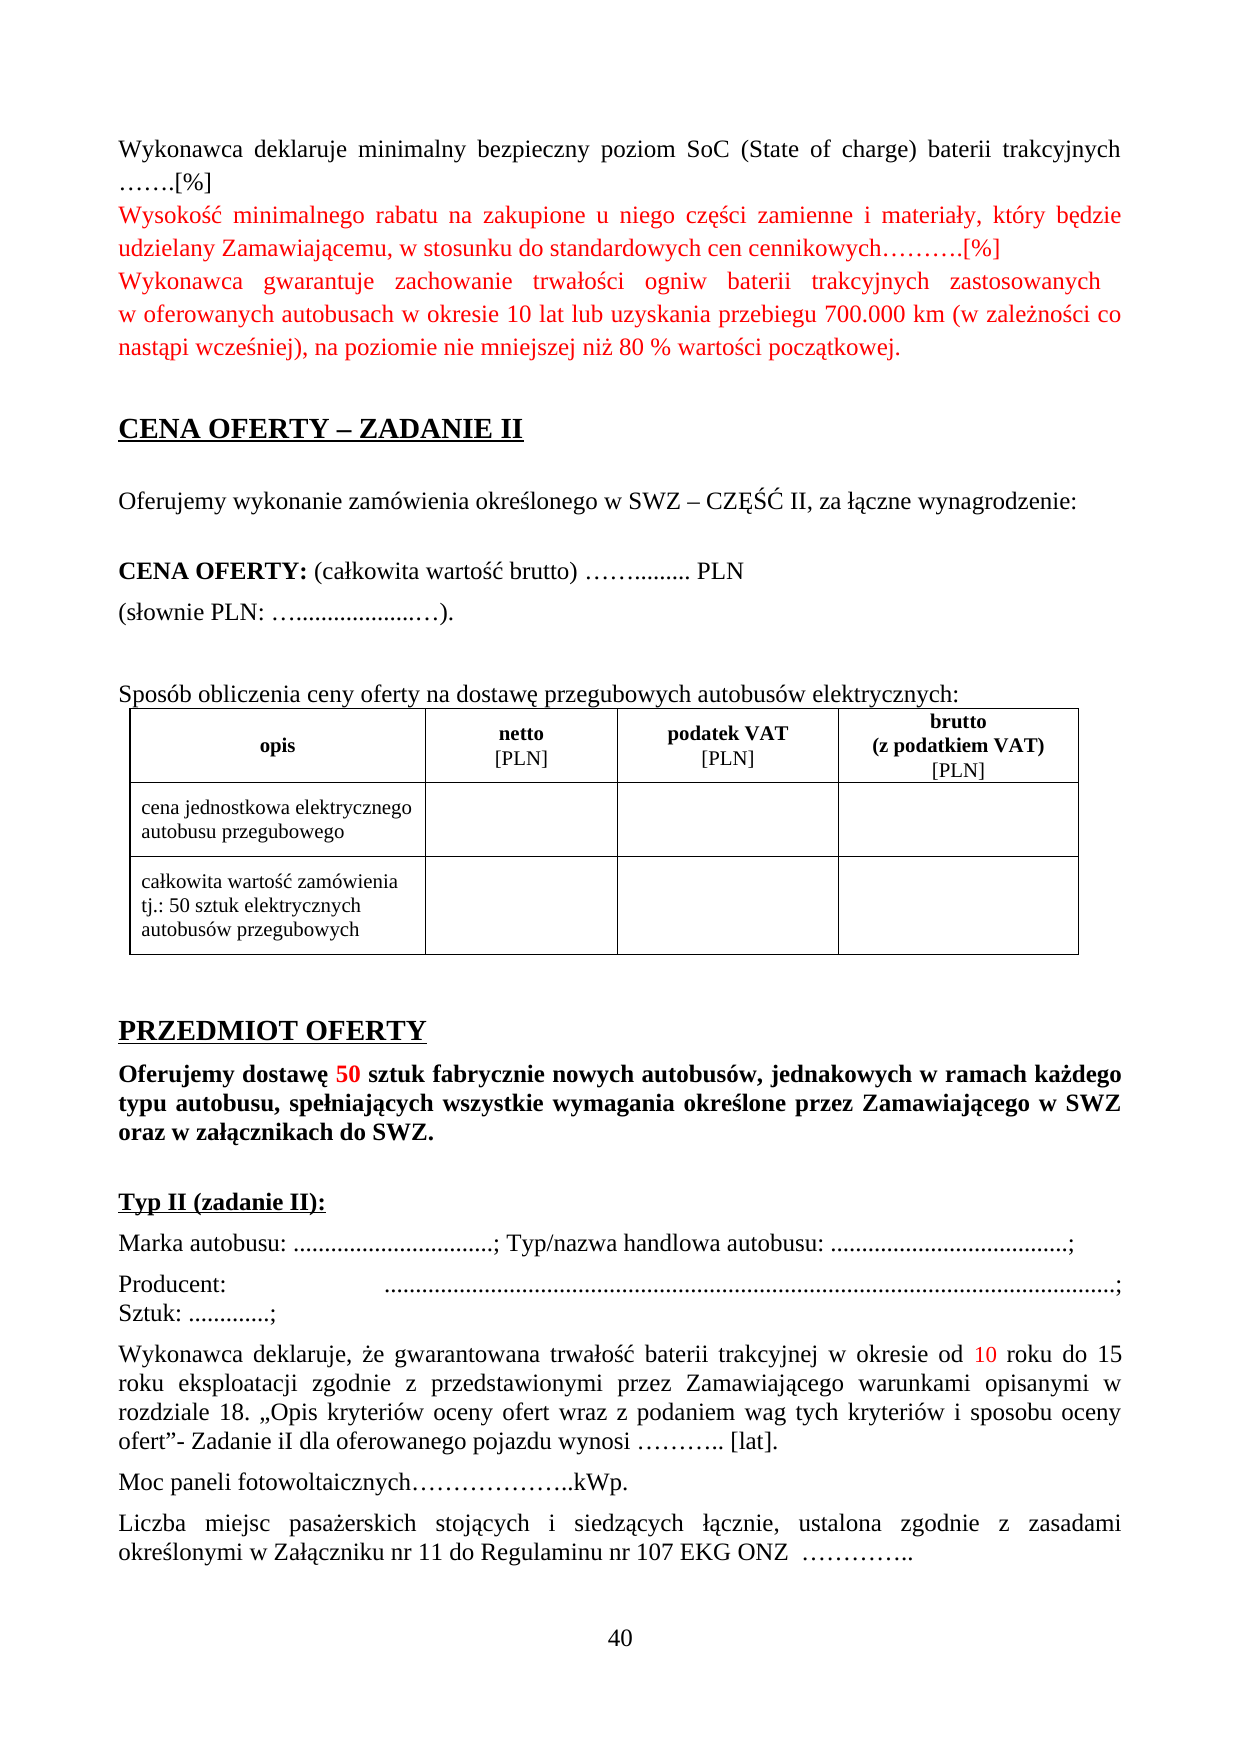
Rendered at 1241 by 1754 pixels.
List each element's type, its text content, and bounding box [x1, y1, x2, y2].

text CENA OFERTY – ZADANIE II [118, 411, 1122, 444]
table_cell [839, 783, 1078, 856]
table_cell cena jednostkowa elektrycznego autobusu przegubowego [131, 783, 425, 856]
text CENA OFERTY: (całkowita wartość brutto) ……......... PLN [118, 556, 1122, 584]
table_cell [426, 857, 617, 954]
table_header podatek VAT [PLN] [618, 709, 838, 782]
table_cell [618, 783, 838, 856]
text Producent: .....................................................................................................................; Sztuk: .............; [118, 1269, 1122, 1327]
text Wykonawca deklaruje minimalny bezpieczny poziom SoC (State of charge) baterii trakcyjnych …….[%] [118, 134, 1122, 196]
text Marka autobusu: ................................; Typ/nazwa handlowa autobusu: ......................................; [118, 1228, 1122, 1257]
table_header opis [131, 709, 425, 782]
text Wysokość minimalnego rabatu na zakupione u niego części zamienne i materiały, który będzie udzielany Zamawiającemu, w stosunku do standardowych cen cennikowych……….[%] [118, 200, 1122, 262]
text Wykonawca deklaruje, że gwarantowana trwałość baterii trakcyjnej w okresie od 10 roku do 15 roku eksploatacji zgodnie z przedstawionymi przez Zamawiającego warunkami opisanymi w rozdziale 18. „Opis kryteriów oceny ofert wraz z podaniem wag tych kryteriów i sposobu oceny ofert”- Zadanie iI dla oferowanego pojazdu wynosi ……….. [lat]. [118, 1339, 1122, 1454]
text Liczba miejsc pasażerskich stojących i siedzących łącznie, ustalona zgodnie z zasadami określonymi w Załączniku nr 11 do Regulaminu nr 107 EKG ONZ ………….. [118, 1508, 1122, 1566]
table_header brutto (z podatkiem VAT) [PLN] [839, 709, 1078, 782]
table_cell całkowita wartość zamówienia tj.: 50 sztuk elektrycznych autobusów przegubowych [131, 857, 425, 954]
text Wykonawca gwarantuje zachowanie trwałości ogniw baterii trakcyjnych zastosowanych w oferowanych autobusach w okresie 10 lat lub uzyskania przebiegu 700.000 km (w zależności co nastąpi wcześniej), na poziomie nie mniejszej niż 80 % wartości początkowej. [118, 266, 1122, 361]
text Sposób obliczenia ceny oferty na dostawę przegubowych autobusów elektrycznych: [118, 679, 1122, 708]
text Moc paneli fotowoltaicznych………………..kWp. [118, 1467, 1122, 1496]
text PRZEDMIOT OFERTY [118, 1013, 1122, 1047]
text Oferujemy dostawę 50 sztuk fabrycznie nowych autobusów, jednakowych w ramach każdego typu autobusu, spełniających wszystkie wymagania określone przez Zamawiającego w SWZ oraz w załącznikach do SWZ. [118, 1059, 1122, 1146]
text Oferujemy wykonanie zamówienia określonego w SWZ – CZĘŚĆ II, za łączne wynagrodzenie: [118, 486, 1122, 514]
text Typ II (zadanie II): [118, 1187, 1122, 1216]
text (słownie PLN: …...................…). [118, 597, 1122, 626]
table_header netto [PLN] [426, 709, 617, 782]
table_cell [426, 783, 617, 856]
table_cell [839, 857, 1078, 954]
table_cell [618, 857, 838, 954]
